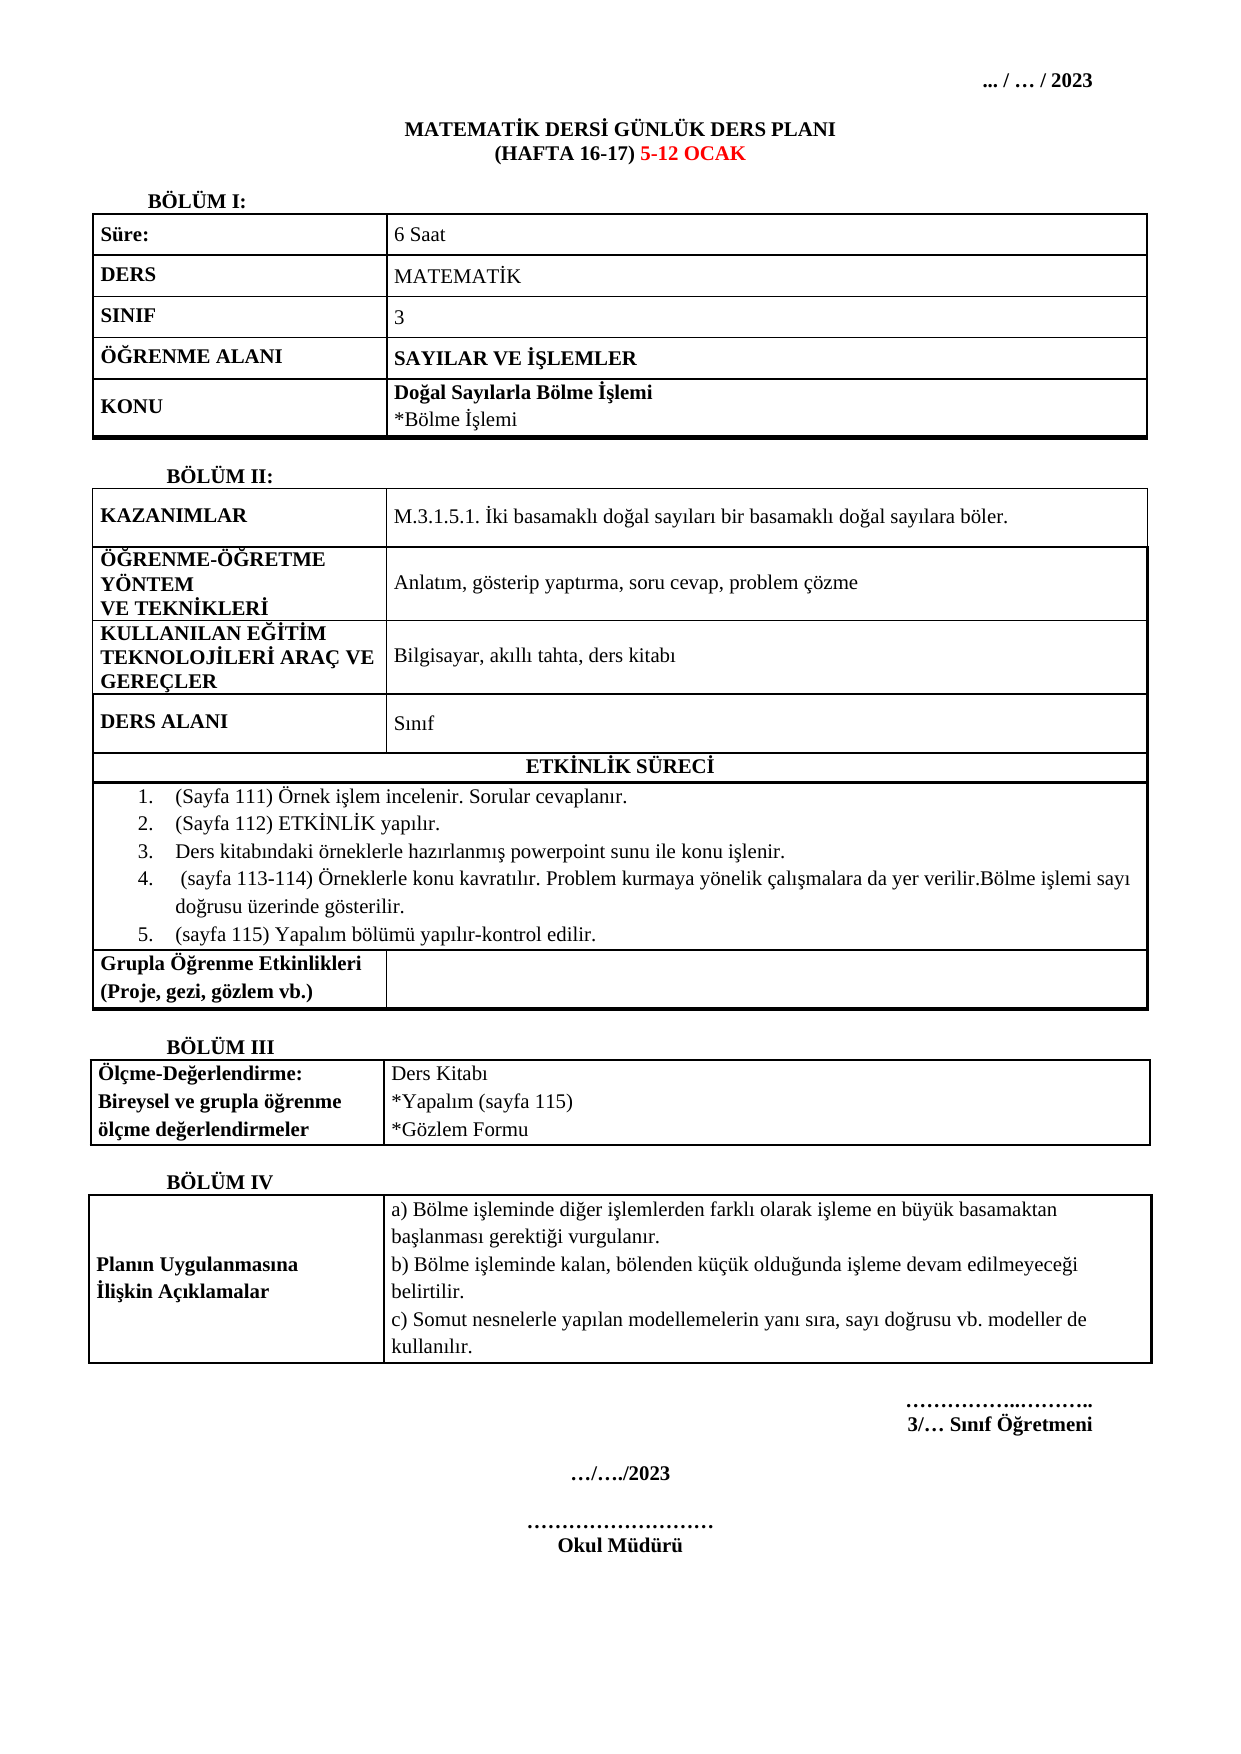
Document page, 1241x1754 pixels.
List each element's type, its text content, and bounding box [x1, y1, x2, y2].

table_cell MATEMATİK [388, 256, 1146, 296]
table_cell Sınıf [387, 695, 1146, 752]
text (HAFTA 16-17) 5-12 OCAK [148, 141, 1093, 165]
text ……………..……….. [148, 1388, 1093, 1412]
table_cell (Sayfa 111) Örnek işlem incelenir. Sorular cevaplanır. (Sayfa 112) ETKİNLİK yapılır. Ders kitabındaki örneklerle hazırlanmış powerpoint sunu ile konu işlenir. (sayfa 113-114) Örneklerle konu kavratılır. Problem kurmaya yönelik çalışmalara da yer verilir.Bölme işlemi sayı doğrusu üzerinde gösterilir. (sayfa 115) Yapalım bölümü yapılır-kontrol edilir. [94, 784, 1146, 949]
table_cell SINIF [94, 297, 386, 337]
table_cell SAYILAR VE İŞLEMLER [388, 338, 1146, 378]
table_cell DERS [94, 256, 386, 296]
table_cell KULLANILAN EĞİTİM TEKNOLOJİLERİ ARAÇ VE GEREÇLER [93, 621, 386, 693]
text BÖLÜM II: [148, 464, 1093, 488]
table_cell ÖĞRENME ALANI [94, 338, 386, 378]
table_cell Doğal Sayılarla Bölme İşlemi *Bölme İşlemi [388, 380, 1146, 435]
table_header Ders Kitabı *Yapalım (sayfa 115) *Gözlem Formu [385, 1061, 1149, 1144]
text BÖLÜM I: [148, 189, 1093, 213]
table_cell Anlatım, gösterip yaptırma, soru cevap, problem çözme [387, 548, 1146, 619]
text ... / … / 2023 [148, 68, 1093, 92]
table_header Planın Uygulanmasına İlişkin Açıklamalar [90, 1196, 383, 1362]
table_cell [387, 951, 1146, 1006]
table_cell 3 [388, 297, 1146, 337]
text ……………………… [148, 1508, 1093, 1533]
table_cell DERS ALANI [94, 695, 386, 752]
text MATEMATİK DERSİ GÜNLÜK DERS PLANI [148, 117, 1093, 141]
text 3/… Sınıf Öğretmeni [148, 1412, 1093, 1436]
subtitle BÖLÜM III [148, 1035, 1093, 1059]
table_header M.3.1.5.1. İki basamaklı doğal sayıları bir basamaklı doğal sayılara böler. [387, 489, 1147, 546]
table_header 6 Saat [388, 215, 1146, 254]
table_cell ÖĞRENME-ÖĞRETME YÖNTEM VE TEKNİKLERİ [93, 548, 386, 619]
table_header Süre: [94, 215, 386, 254]
table_cell Grupla Öğrenme Etkinlikleri (Proje, gezi, gözlem vb.) [94, 951, 386, 1006]
text …/…./2023 [148, 1460, 1093, 1484]
text Okul Müdürü [148, 1533, 1093, 1557]
table_cell Bilgisayar, akıllı tahta, ders kitabı [387, 621, 1146, 693]
table_header a) Bölme işleminde diğer işlemlerden farklı olarak işleme en büyük basamaktan başlanması gerektiği vurgulanır. b) Bölme işleminde kalan, bölenden küçük olduğunda işleme devam edilmeyeceği belirtilir. c) Somut nesnelerle yapılan modellemelerin yanı sıra, sayı doğrusu vb. modeller de kullanılır. [385, 1196, 1150, 1362]
table_header Ölçme-Değerlendirme: Bireysel ve grupla öğrenme ölçme değerlendirmeler [92, 1061, 383, 1144]
table_cell KONU [94, 380, 386, 435]
table_header KAZANIMLAR [93, 489, 386, 546]
table_cell ETKİNLİK SÜRECİ [94, 754, 1146, 781]
subtitle BÖLÜM IV [148, 1170, 1093, 1194]
